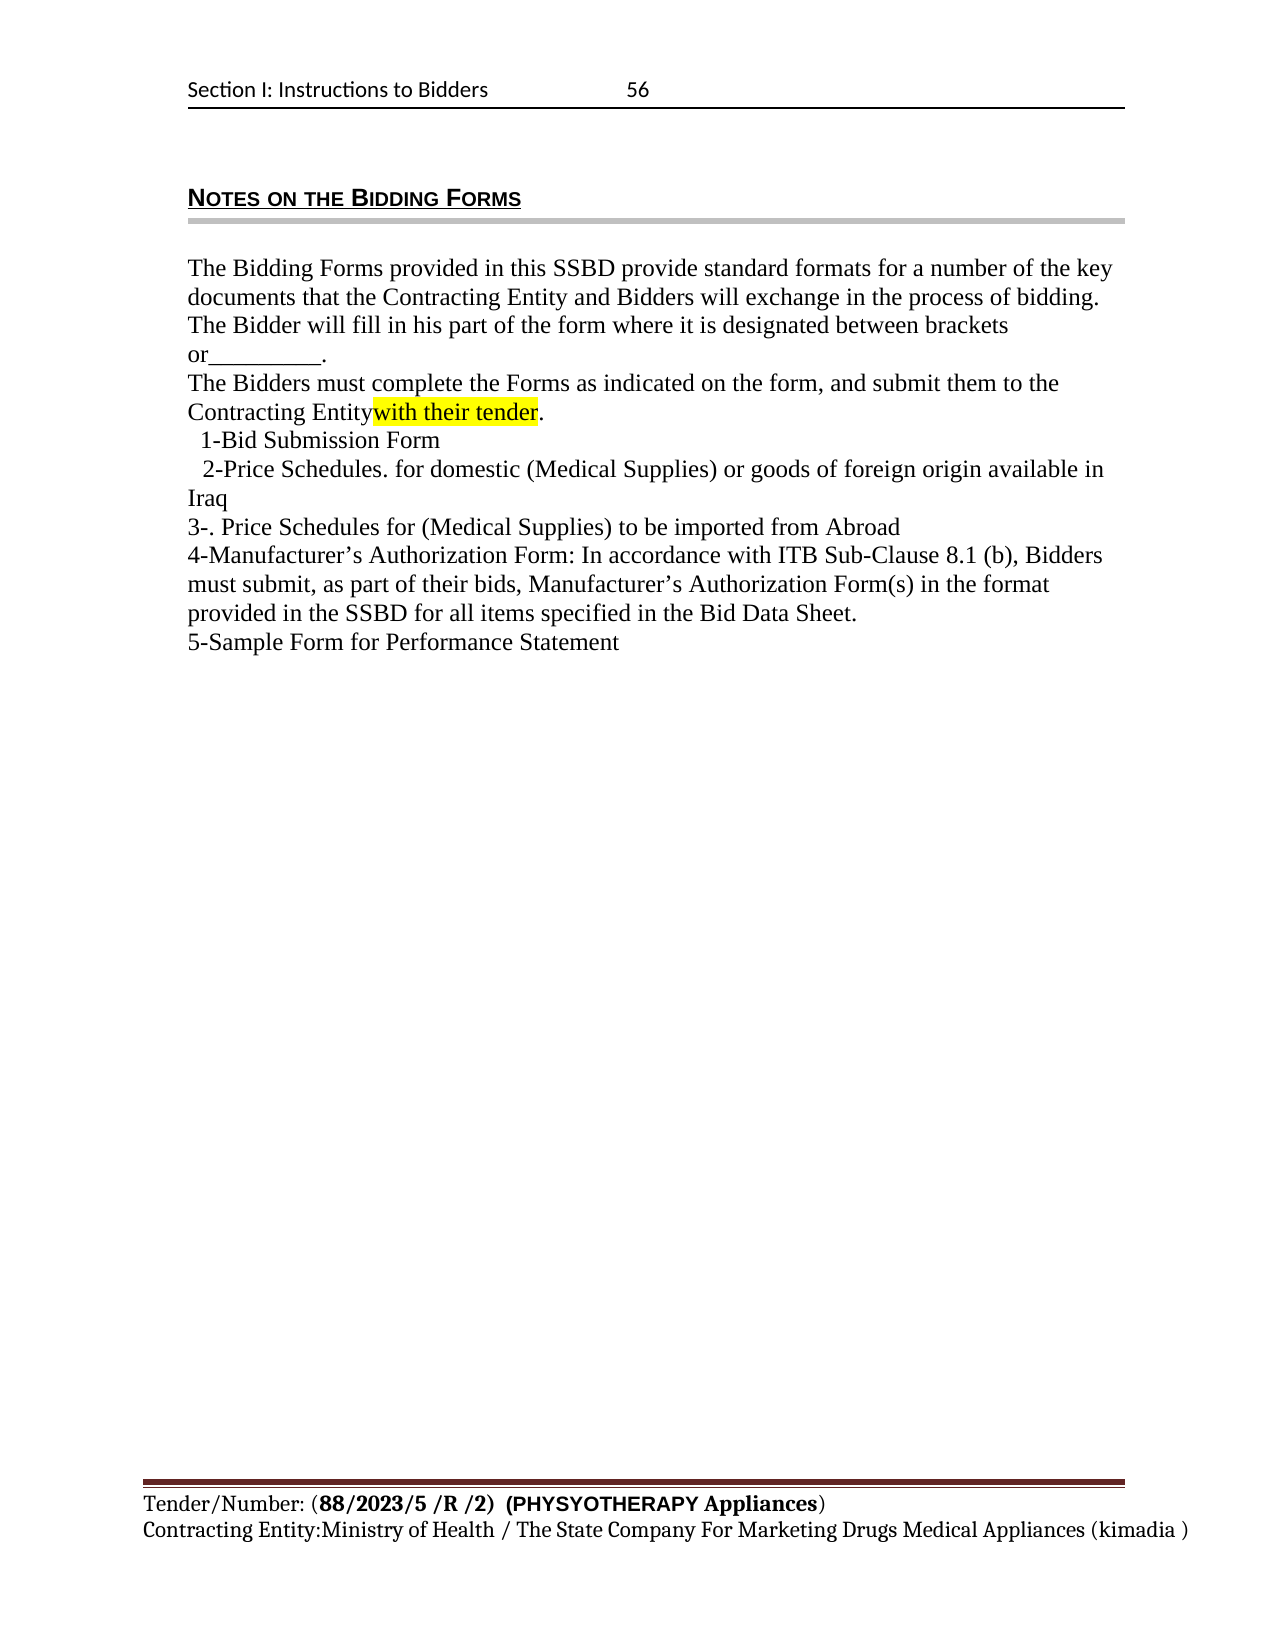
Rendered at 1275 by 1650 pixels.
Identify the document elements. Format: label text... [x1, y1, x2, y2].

text 4-Manufacturer’s Authorization Form: In accordance with ITB Sub-Clause 8.1 (b), Bidders must submit, as part of their bids, Manufacturer’s Authorization Form(s) in the format provided in the SSBD for all items specified in the Bid Data Sheet. [187, 541, 1125, 627]
text The Bidding Forms provided in this SSBD provide standard formats for a number of the key documents that the Contracting Entity and Bidders will exchange in the process of bidding. [187, 253, 1125, 311]
subtitle Notes on the Bidding Forms [187, 183, 1125, 224]
text 1-Bid Submission Form [187, 426, 1125, 454]
text The Bidders must complete the Forms as indicated on the form, and submit them to the Contracting Entitywith their tender. [187, 368, 1125, 426]
text 3-. Price Schedules for (Medical Supplies) to be imported from Abroad [187, 512, 1125, 541]
text 5-Sample Form for Performance Statement [187, 627, 1125, 656]
text 2-Price Schedules. for domestic (Medical Supplies) or goods of foreign origin available in Iraq [187, 454, 1125, 512]
text The Bidder will fill in his part of the form where it is designated between brackets or_________. [187, 311, 1125, 368]
